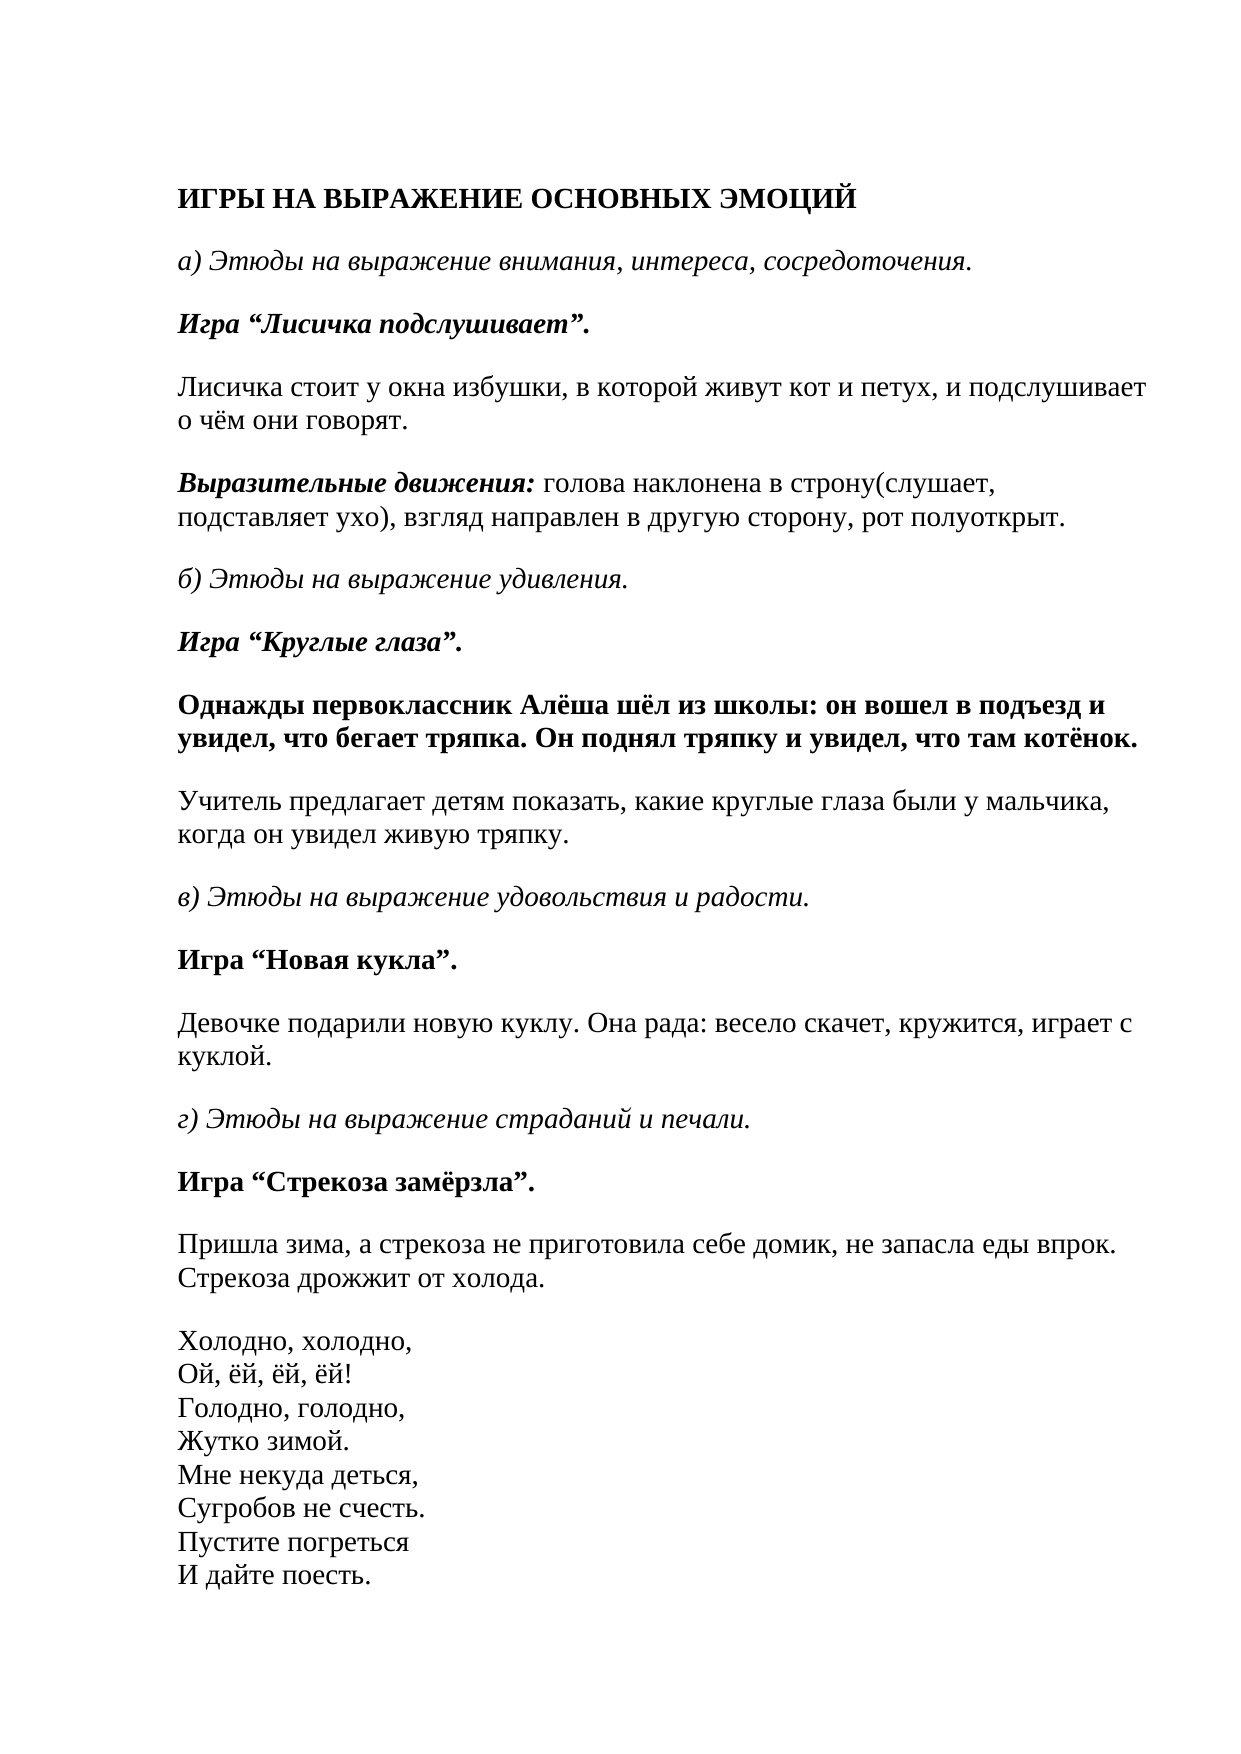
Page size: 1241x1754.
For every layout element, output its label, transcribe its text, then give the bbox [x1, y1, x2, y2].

text Игра “Лисичка подслушивает”. [177, 306, 1152, 340]
text Игра “Круглые глаза”. [177, 624, 1152, 658]
text б) Этюды на выражение удивления. [177, 561, 1152, 595]
text в) Этюды на выражение удовольствия и радости. [177, 879, 1152, 913]
text Игра “Новая кукла”. [177, 942, 1152, 976]
text ИГРЫ НА ВЫРАЖЕНИЕ ОСНОВНЫХ ЭМОЦИЙ [177, 181, 1152, 214]
text Холодно, холодно, Ой, ёй, ёй, ёй! Голодно, голодно, Жутко зимой. Мне некуда деться, Сугробов не счесть. Пустите погреться И дайте поесть. [177, 1323, 1152, 1591]
text Учитель предлагает детям показать, какие круглые глаза были у мальчика, когда он увидел живую тряпку. [177, 783, 1152, 850]
text Девочке подарили новую куклу. Она рада: весело скачет, кружится, играет с куклой. [177, 1005, 1152, 1072]
text Пришла зима, а стрекоза не приготовила себе домик, не запасла еды впрок. Стрекоза дрожжит от холода. [177, 1226, 1152, 1293]
text Выразительные движения: голова наклонена в строну(слушает, подставляет ухо), взгляд направлен в другую сторону, рот полуоткрыт. [177, 465, 1152, 532]
text г) Этюды на выражение страданий и печали. [177, 1101, 1152, 1134]
text Лисичка стоит у окна избушки, в которой живут кот и петух, и подслушивает о чём они говорят. [177, 369, 1152, 436]
text а) Этюды на выражение внимания, интереса, сосредоточения. [177, 243, 1152, 277]
text Игра “Стрекоза замёрзла”. [177, 1164, 1152, 1197]
text Однажды первоклассник Алёша шёл из школы: он вошел в подъезд и увидел, что бегает тряпка. Он поднял тряпку и увидел, что там котёнок. [177, 687, 1152, 754]
